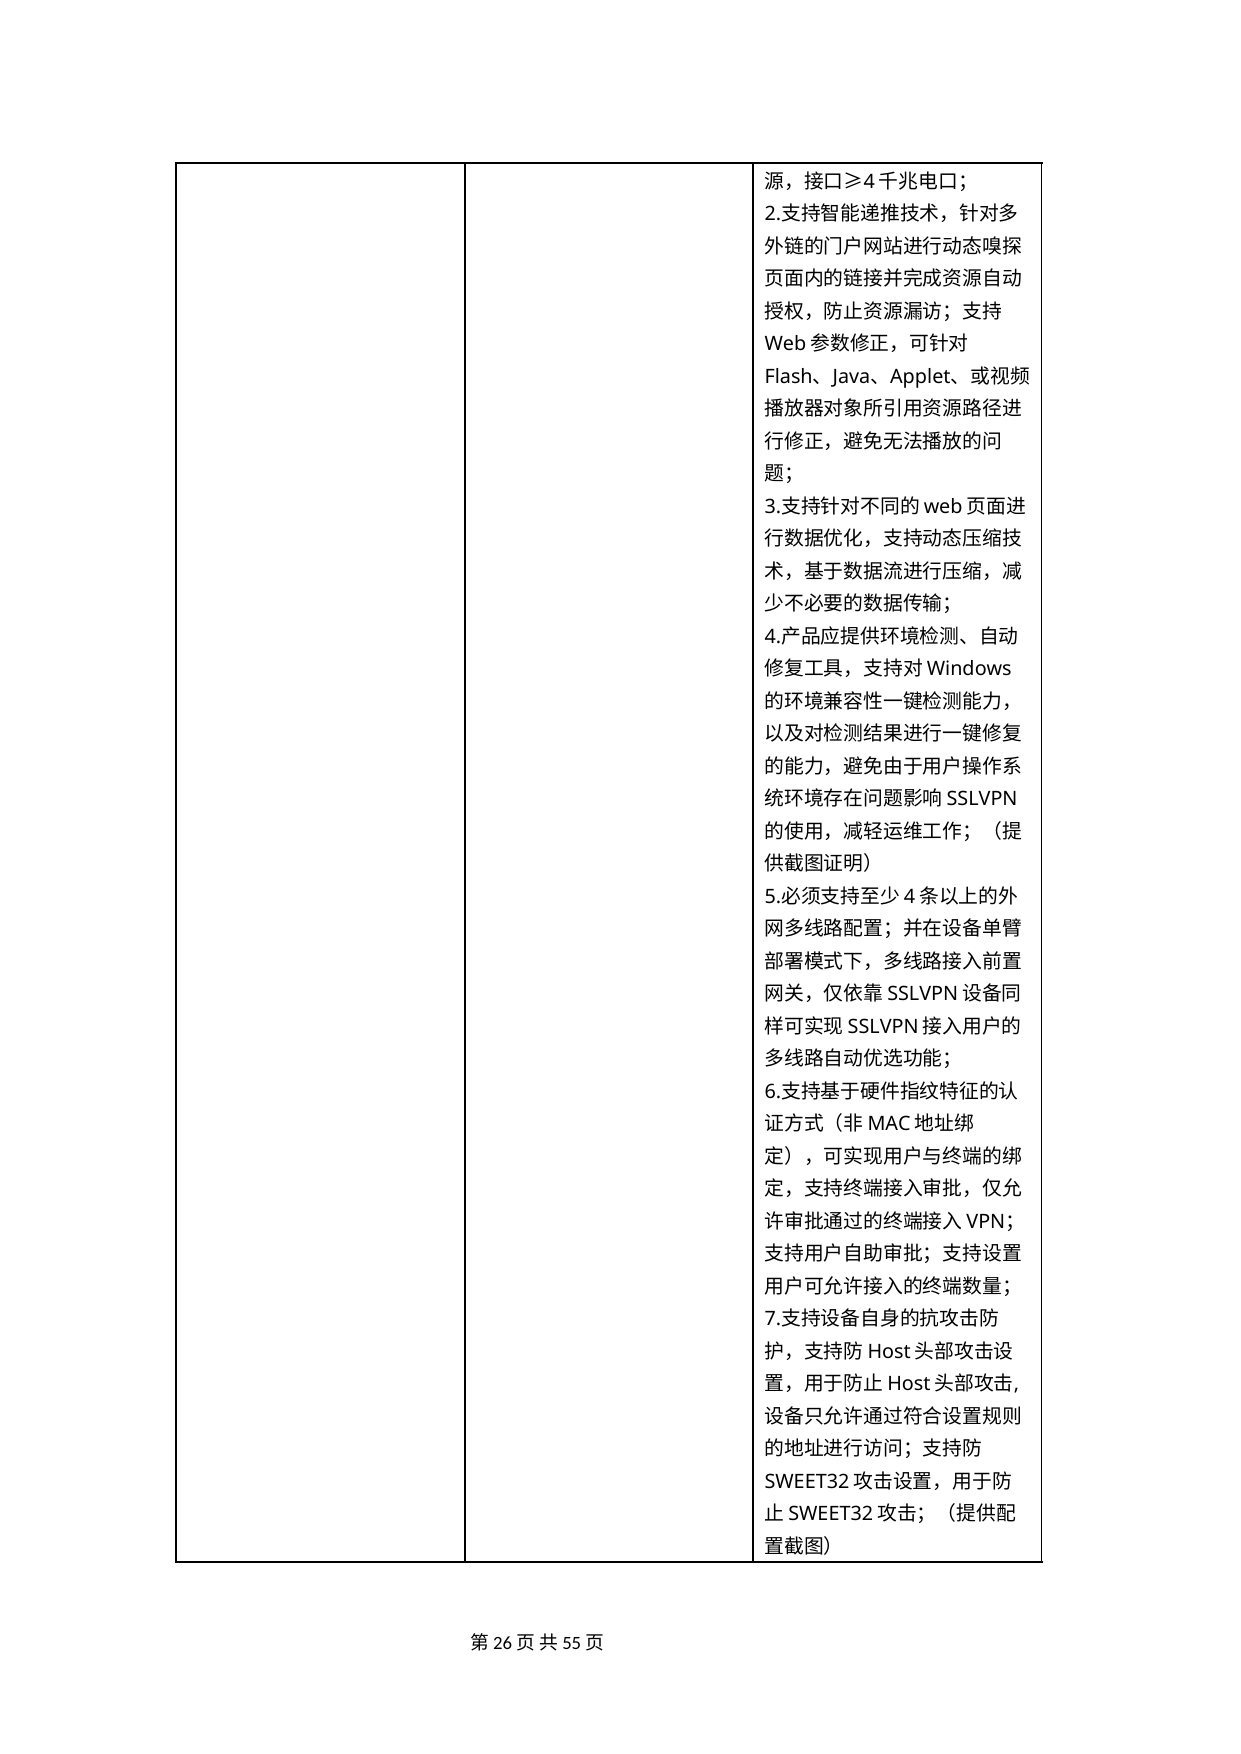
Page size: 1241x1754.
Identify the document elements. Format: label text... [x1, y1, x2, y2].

table_cell 1 [177, 164, 464, 1561]
table_cell [466, 164, 752, 1561]
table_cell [754, 164, 1041, 1561]
